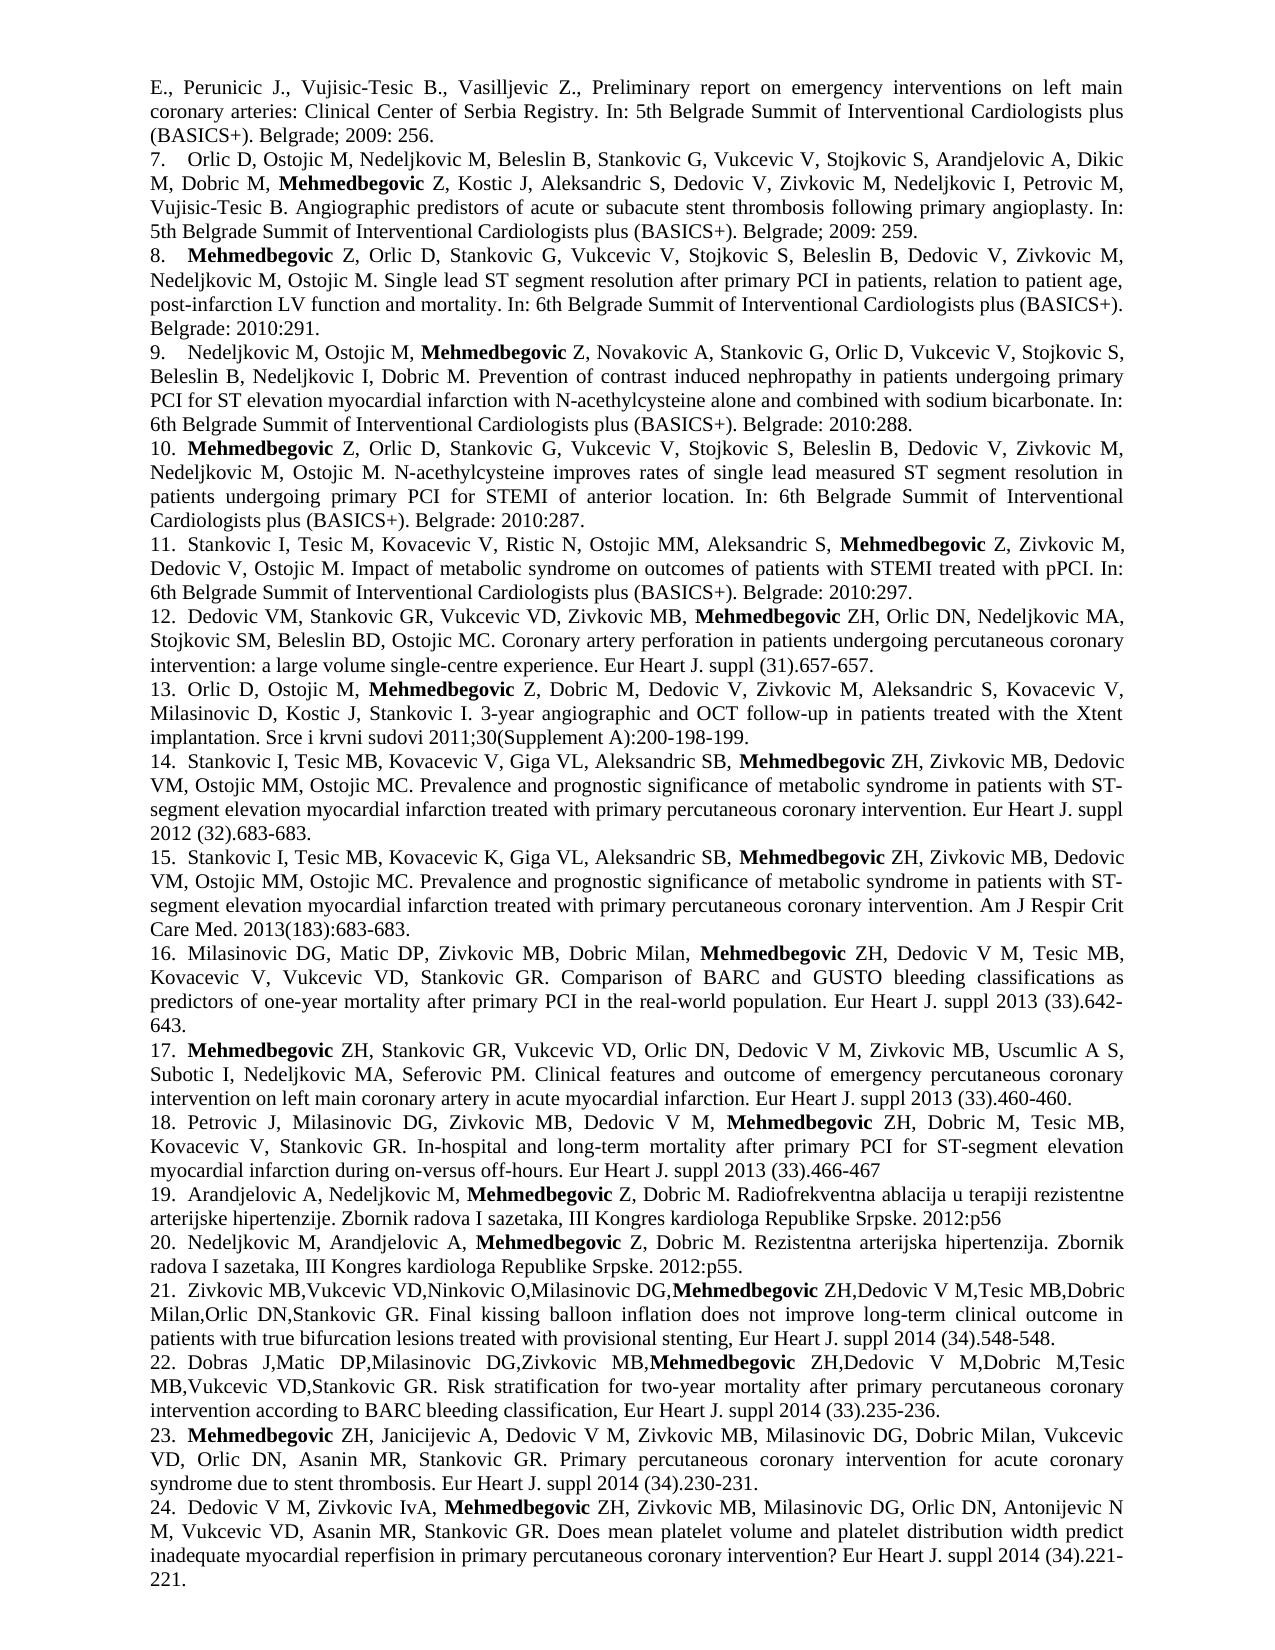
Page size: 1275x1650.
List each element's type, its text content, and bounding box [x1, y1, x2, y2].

list Stankovic I, Tesic MB, Kovacevic K, Giga VL, Aleksandric SB, Mehmedbegovic ZH, Zivkovic MB, Dedovic VM, Ostojic MM, Ostojic MC. Prevalence and prognostic significance of metabolic syndrome in patients with ST-segment elevation myocardial infarction treated with primary percutaneous coronary intervention. Am J Respir Crit Care Med. 2013(183):683-683. [150, 845, 1125, 941]
list Mehmedbegovic Z, Orlic D, Stankovic G, Vukcevic V, Stojkovic S, Beleslin B, Dedovic V, Zivkovic M, Nedeljkovic M, Ostojic M. N-acethylcysteine improves rates of single lead measured ST segment resolution in patients undergoing primary PCI for STEMI of anterior location. In: 6th Belgrade Summit of Interventional Cardiologists plus (BASICS+). Belgrade: 2010:287. [150, 436, 1125, 532]
list Stankovic I, Tesic MB, Kovacevic V, Giga VL, Aleksandric SB, Mehmedbegovic ZH, Zivkovic MB, Dedovic VM, Ostojic MM, Ostojic MC. Prevalence and prognostic significance of metabolic syndrome in patients with ST-segment elevation myocardial infarction treated with primary percutaneous coronary intervention. Eur Heart J. suppl 2012 (32).683-683. [150, 749, 1125, 845]
list Mehmedbegovic Z, Orlic D, Stankovic G, Vukcevic V, Stojkovic S, Beleslin B, Dedovic V, Zivkovic M, Nedeljkovic M, Ostojic M. Single lead ST segment resolution after primary PCI in patients, relation to patient age, post-infarction LV function and mortality. In: 6th Belgrade Summit of Interventional Cardiologists plus (BASICS+). Belgrade: 2010:291. [150, 243, 1125, 340]
list Dobras J,Matic DP,Milasinovic DG,Zivkovic MB,Mehmedbegovic ZH,Dedovic V M,Dobric M,Tesic MB,Vukcevic VD,Stankovic GR. Risk stratification for two-year mortality after primary percutaneous coronary intervention according to BARC bleeding classification, Eur Heart J. suppl 2014 (33).235-236. [150, 1350, 1125, 1422]
list Petrovic J, Milasinovic DG, Zivkovic MB, Dedovic V M, Mehmedbegovic ZH, Dobric M, Tesic MB, Kovacevic V, Stankovic GR. In-hospital and long-term mortality after primary PCI for ST-segment elevation myocardial infarction during on-versus off-hours. Eur Heart J. suppl 2013 (33).466-467 [150, 1110, 1125, 1182]
list Nedeljkovic M, Arandjelovic A, Mehmedbegovic Z, Dobric M. Rezistentna arterijska hipertenzija. Zbornik radova I sazetaka, III Kongres kardiologa Republike Srpske. 2012:p55. [150, 1230, 1125, 1278]
list Stankovic I, Tesic M, Kovacevic V, Ristic N, Ostojic MM, Aleksandric S, Mehmedbegovic Z, Zivkovic M, Dedovic V, Ostojic M. Impact of metabolic syndrome on outcomes of patients with STEMI treated with pPCI. In: 6th Belgrade Summit of Interventional Cardiologists plus (BASICS+). Belgrade: 2010:297. [150, 532, 1125, 604]
list Mehmedbegovic ZH, Janicijevic A, Dedovic V M, Zivkovic MB, Milasinovic DG, Dobric Milan, Vukcevic VD, Orlic DN, Asanin MR, Stankovic GR. Primary percutaneous coronary intervention for acute coronary syndrome due to stent thrombosis. Eur Heart J. suppl 2014 (34).230-231. [150, 1422, 1125, 1495]
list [150, 75, 1125, 147]
list Dedovic V M, Zivkovic IvA, Mehmedbegovic ZH, Zivkovic MB, Milasinovic DG, Orlic DN, Antonijevic N M, Vukcevic VD, Asanin MR, Stankovic GR. Does mean platelet volume and platelet distribution width predict inadequate myocardial reperfision in primary percutaneous coronary intervention? Eur Heart J. suppl 2014 (34).221-221. [150, 1495, 1125, 1591]
list Orlic D, Ostojic M, Nedeljkovic M, Beleslin B, Stankovic G, Vukcevic V, Stojkovic S, Arandjelovic A, Dikic M, Dobric M, Mehmedbegovic Z, Kostic J, Aleksandric S, Dedovic V, Zivkovic M, Nedeljkovic I, Petrovic M, Vujisic-Tesic B. Angiographic predistors of acute or subacute stent thrombosis following primary angioplasty. In: 5th Belgrade Summit of Interventional Cardiologists plus (BASICS+). Belgrade; 2009: 259. [150, 147, 1125, 243]
list Nedeljkovic M, Ostojic M, Mehmedbegovic Z, Novakovic A, Stankovic G, Orlic D, Vukcevic V, Stojkovic S, Beleslin B, Nedeljkovic I, Dobric M. Prevention of contrast induced nephropathy in patients undergoing primary PCI for ST elevation myocardial infarction with N-acethylcysteine alone and combined with sodium bicarbonate. In: 6th Belgrade Summit of Interventional Cardiologists plus (BASICS+). Belgrade: 2010:288. [150, 340, 1125, 436]
list Milasinovic DG, Matic DP, Zivkovic MB, Dobric Milan, Mehmedbegovic ZH, Dedovic V M, Tesic MB, Kovacevic V, Vukcevic VD, Stankovic GR. Comparison of BARC and GUSTO bleeding classifications as predictors of one-year mortality after primary PCI in the real-world population. Eur Heart J. suppl 2013 (33).642-643. [150, 941, 1125, 1037]
list Orlic D, Ostojic M, Mehmedbegovic Z, Dobric M, Dedovic V, Zivkovic M, Aleksandric S, Kovacevic V, Milasinovic D, Kostic J, Stankovic I. 3-year angiographic and OCT follow-up in patients treated with the Xtent implantation. Srce i krvni sudovi 2011;30(Supplement A):200-198-199. [150, 677, 1125, 749]
list Mehmedbegovic ZH, Stankovic GR, Vukcevic VD, Orlic DN, Dedovic V M, Zivkovic MB, Uscumlic A S, Subotic I, Nedeljkovic MA, Seferovic PM. Clinical features and outcome of emergency percutaneous coronary intervention on left main coronary artery in acute myocardial infarction. Eur Heart J. suppl 2013 (33).460-460. [150, 1037, 1125, 1110]
list Dedovic VM, Stankovic GR, Vukcevic VD, Zivkovic MB, Mehmedbegovic ZH, Orlic DN, Nedeljkovic MA, Stojkovic SM, Beleslin BD, Ostojic MC. Coronary artery perforation in patients undergoing percutaneous coronary intervention: a large volume single-centre experience. Eur Heart J. suppl (31).657-657. [150, 604, 1125, 677]
list Zivkovic MB,Vukcevic VD,Ninkovic O,Milasinovic DG,Mehmedbegovic ZH,Dedovic V M,Tesic MB,Dobric Milan,Orlic DN,Stankovic GR. Final kissing balloon inflation does not improve long-term clinical outcome in patients with true bifurcation lesions treated with provisional stenting, Eur Heart J. suppl 2014 (34).548-548. [150, 1278, 1125, 1350]
list Arandjelovic A, Nedeljkovic M, Mehmedbegovic Z, Dobric M. Radiofrekventna ablacija u terapiji rezistentne arterijske hipertenzije. Zbornik radova I sazetaka, III Kongres kardiologa Republike Srpske. 2012:p56 [150, 1182, 1125, 1230]
